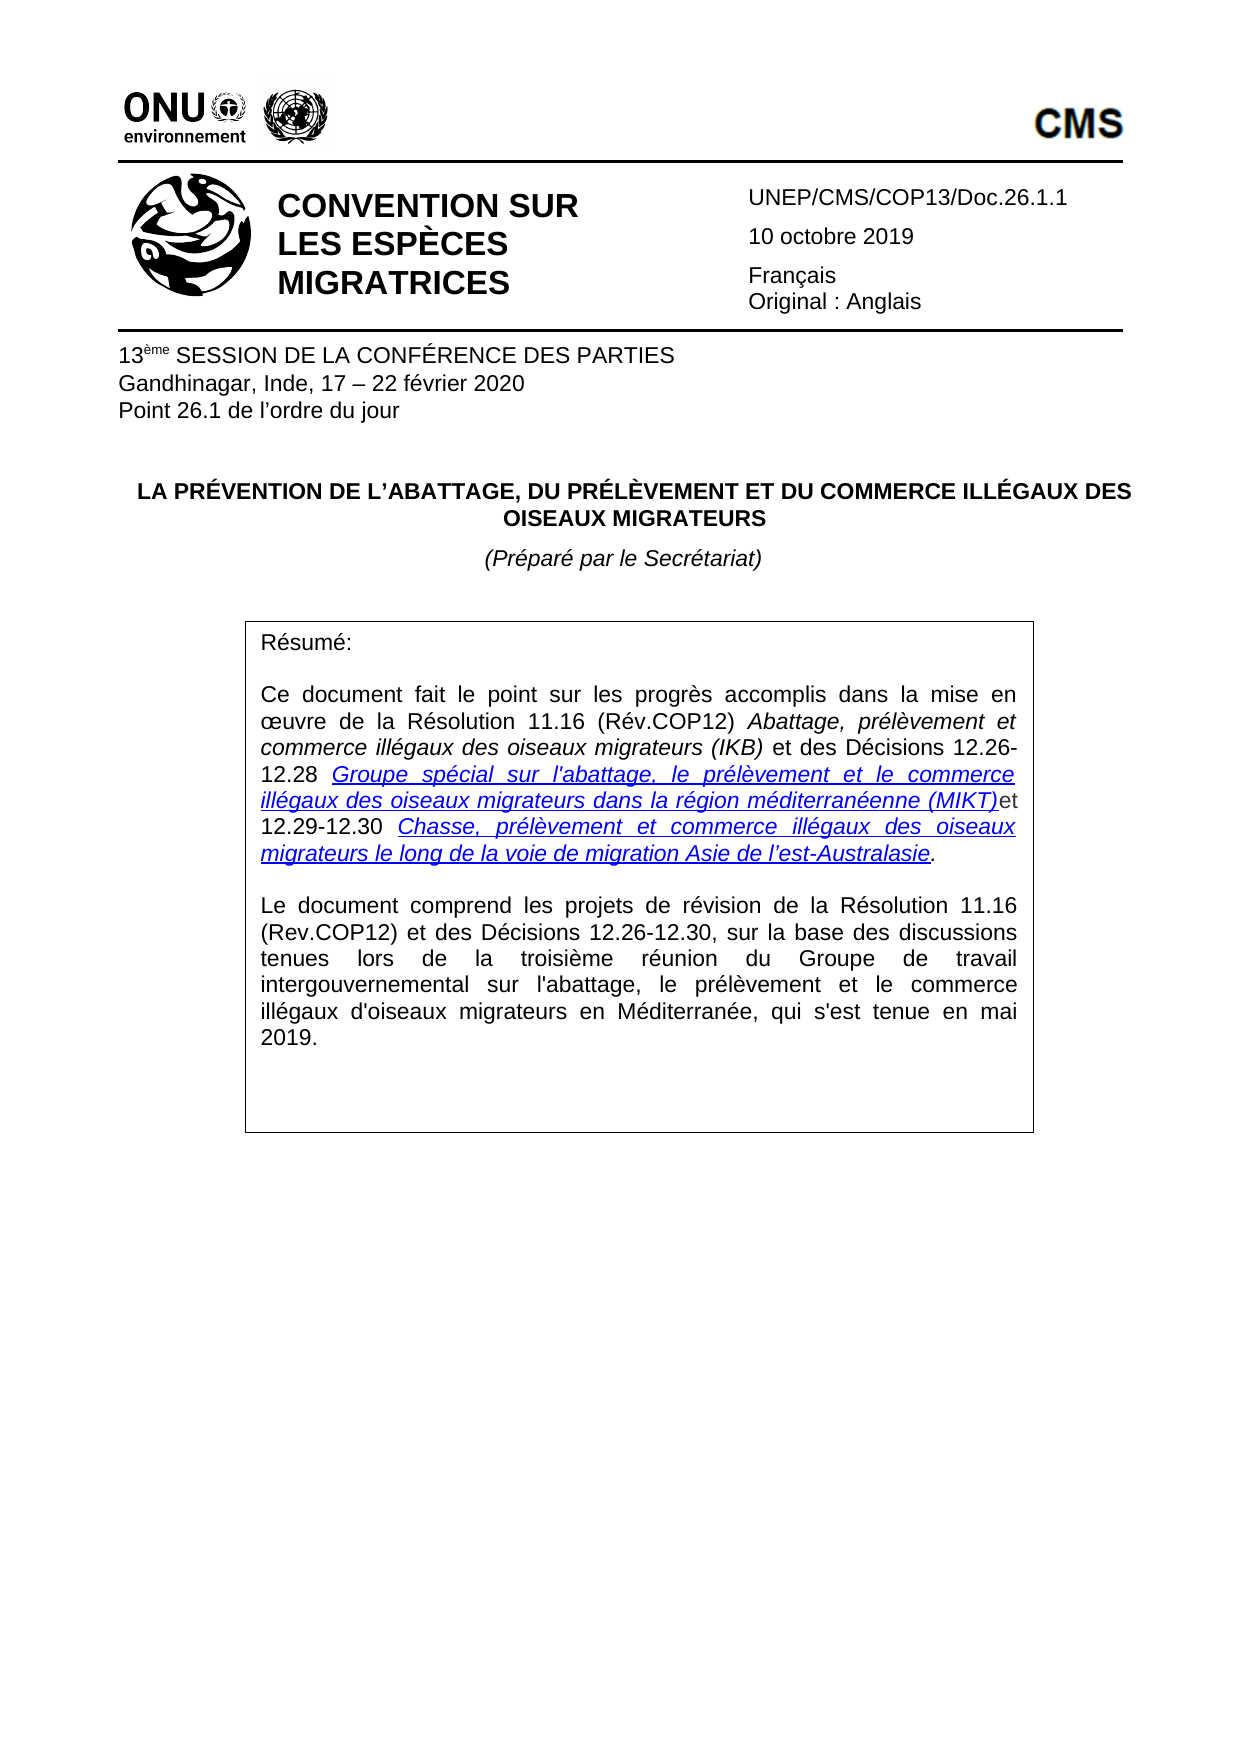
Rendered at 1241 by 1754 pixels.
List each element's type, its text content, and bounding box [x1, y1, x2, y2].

picture [1032, 101, 1126, 146]
subtitle LA PRÉVENTION DE L’ABATTAGE, DU PRÉLÈVEMENT ET DU COMMERCE ILLÉGAUX DES OISEAUX MIGRATEURS [109, 478, 1160, 531]
table_header [118, 163, 277, 329]
text Gandhinagar, Inde, 17 – 22 février 2020 [118, 370, 1122, 396]
text 13ème SESSION DE LA CONFÉRENCE DES PARTIES [118, 342, 1122, 368]
text Point 26.1 de l’ordre du jour [118, 397, 1122, 424]
picture [116, 85, 251, 148]
text (Préparé par le Secrétariat) [118, 545, 1122, 571]
table_header CONVENTION SUR LES ESPÈCES MIGRATRICES [277, 163, 737, 329]
table_header UNEP/CMS/COP13/Doc.26.1.1 10 octobre 2019 Français Original : Anglais [737, 163, 1123, 329]
